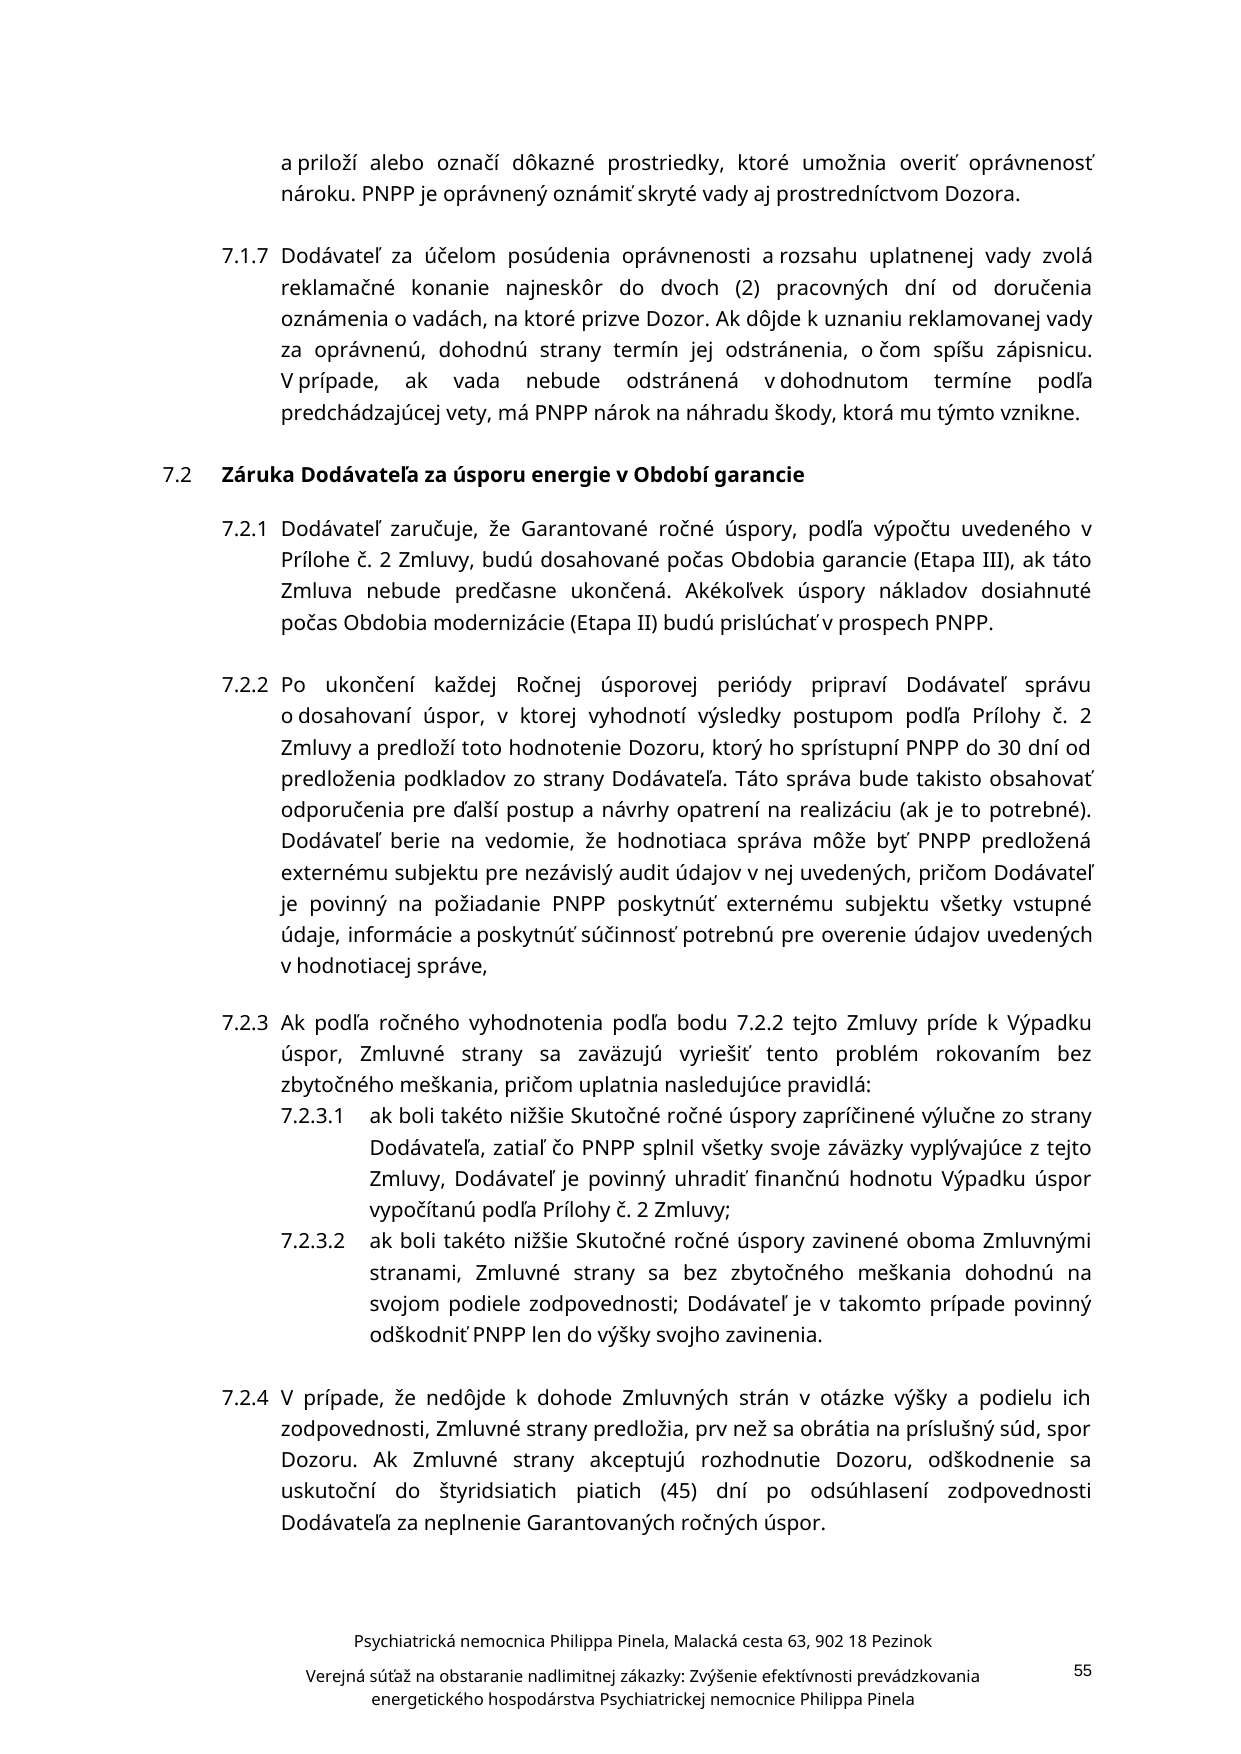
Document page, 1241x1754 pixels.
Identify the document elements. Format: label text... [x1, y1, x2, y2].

subtitle ak boli takéto nižšie Skutočné ročné úspory zavinené oboma Zmluvnými stranami, Zmluvné strany sa bez zbytočného meškania dohodnú na svojom podiele zodpovednosti; Dodávateľ je v takomto prípade povinný odškodniť PNPP len do výšky svojho zavinenia. [281, 1226, 1093, 1349]
subtitle Dodávateľ zaručuje, že Garantované ročné úspory, podľa výpočtu uvedeného v Prílohe č. 2 Zmluvy, budú dosahované počas Obdobia garancie (Etapa III), ak táto Zmluva nebude predčasne ukončená. Akékoľvek úspory nákladov dosiahnuté počas Obdobia modernizácie (Etapa II) budú prislúchať v prospech PNPP. [222, 514, 1093, 636]
subtitle Ak podľa ročného vyhodnotenia podľa bodu 7.2.2 tejto Zmluvy príde k Výpadku úspor, Zmluvné strany sa zaväzujú vyriešiť tento problém rokovaním bez zbytočného meškania, pričom uplatnia nasledujúce pravidlá: [222, 1008, 1093, 1099]
subtitle V prípade, že nedôjde k dohode Zmluvných strán v otázke výšky a podielu ich zodpovednosti, Zmluvné strany predložia, prv než sa obrátia na príslušný súd, spor Dozoru. Ak Zmluvné strany akceptujú rozhodnutie Dozoru, odškodnenie sa uskutoční do štyridsiatich piatich (45) dní po odsúhlasení zodpovednosti Dodávateľa za neplnenie Garantovaných ročných úspor. [222, 1383, 1093, 1536]
subtitle Záruka Dodávateľa za úsporu energie v Období garancie [162, 460, 1093, 488]
subtitle ak boli takéto nižšie Skutočné ročné úspory zapríčinené výlučne zo strany Dodávateľa, zatiaľ čo PNPP splnil všetky svoje záväzky vyplývajúce z tejto Zmluvy, Dodávateľ je povinný uhradiť finančnú hodnotu Výpadku úspor vypočítanú podľa Prílohy č. 2 Zmluvy; [281, 1101, 1093, 1224]
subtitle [222, 148, 1093, 207]
subtitle Po ukončení každej Ročnej úsporovej periódy pripraví Dodávateľ správu o dosahovaní úspor, v ktorej vyhodnotí výsledky postupom podľa Prílohy č. 2 Zmluvy a predloží toto hodnotenie Dozoru, ktorý ho sprístupní PNPP do 30 dní od predloženia podkladov zo strany Dodávateľa. Táto správa bude takisto obsahovať odporučenia pre ďalší postup a návrhy opatrení na realizáciu (ak je to potrebné). Dodávateľ berie na vedomie, že hodnotiaca správa môže byť PNPP predložená externému subjektu pre nezávislý audit údajov v nej uvedených, pričom Dodávateľ je povinný na požiadanie PNPP poskytnúť externému subjektu všetky vstupné údaje, informácie a poskytnúť súčinnosť potrebnú pre overenie údajov uvedených v hodnotiacej správe, [222, 670, 1093, 980]
subtitle Dodávateľ za účelom posúdenia oprávnenosti a rozsahu uplatnenej vady zvolá reklamačné konanie najneskôr do dvoch (2) pracovných dní od doručenia oznámenia o vadách, na ktoré prizve Dozor. Ak dôjde k uznaniu reklamovanej vady za oprávnenú, dohodnú strany termín jej odstránenia, o čom spíšu zápisnicu. V prípade, ak vada nebude odstránená v dohodnutom termíne podľa predchádzajúcej vety, má PNPP nárok na náhradu škody, ktorá mu týmto vznikne. [222, 241, 1093, 426]
